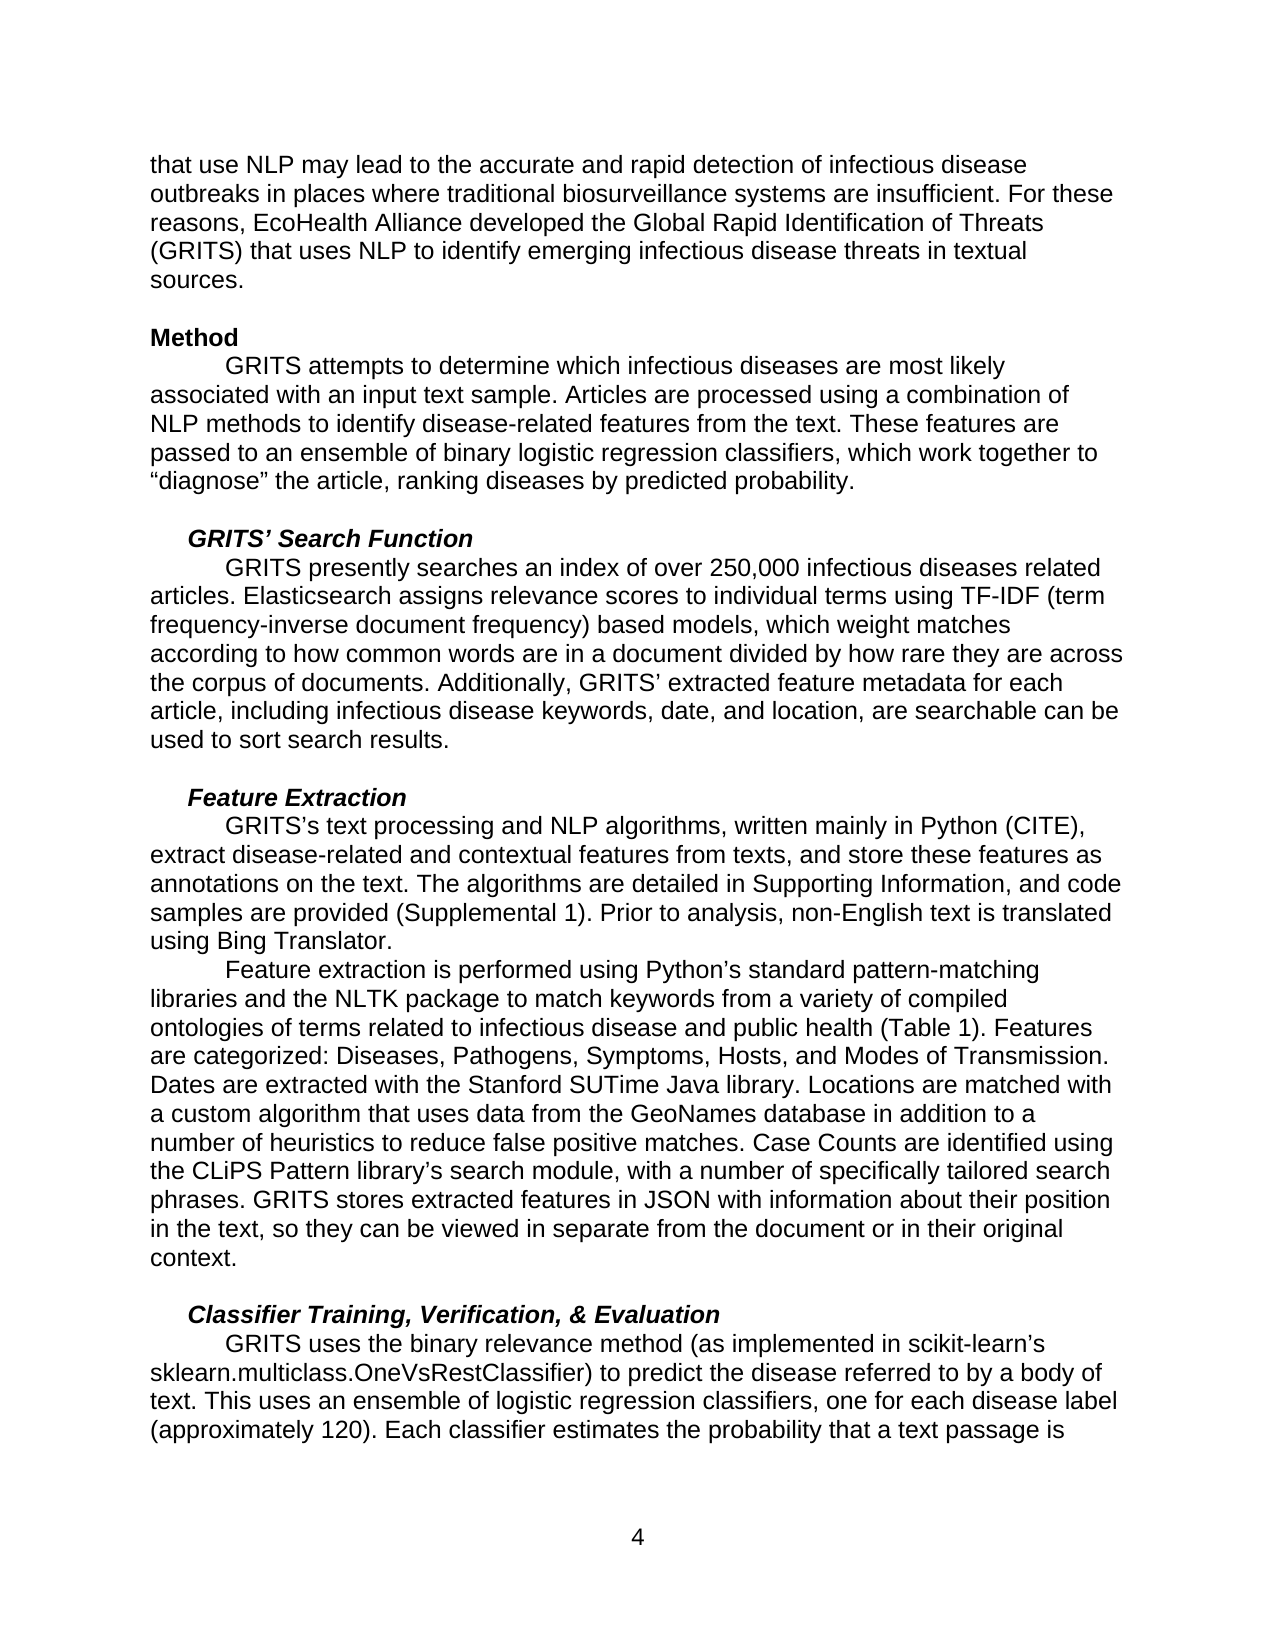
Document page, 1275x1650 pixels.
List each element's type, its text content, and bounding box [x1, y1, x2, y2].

text GRITS’s text processing and NLP algorithms, written mainly in Python (CITE), extract disease-related and contextual features from texts, and store these features as annotations on the text. The algorithms are detailed in Supporting Information, and code samples are provided (Supplemental 1). Prior to analysis, non-English text is translated using Bing Translator. [150, 811, 1125, 955]
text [150, 1329, 1125, 1444]
subtitle Method [150, 322, 1125, 351]
text Feature extraction is performed using Python’s standard pattern-matching libraries and the NLTK package to match keywords from a variety of compiled ontologies of terms related to infectious disease and public health (Table 1). Features are categorized: Diseases, Pathogens, Symptoms, Hosts, and Modes of Transmission. Dates are extracted with the Stanford SUTime Java library. Locations are matched with a custom algorithm that uses data from the GeoNames database in addition to a number of heuristics to reduce false positive matches. Case Counts are identified using the CLiPS Pattern library’s search module, with a number of specifically tailored search phrases. GRITS stores extracted features in JSON with information about their position in the text, so they can be viewed in separate from the document or in their original context. [150, 955, 1125, 1271]
text GRITS presently searches an index of over 250,000 infectious diseases related articles. Elasticsearch assigns relevance scores to individual terms using TF-IDF (term frequency-inverse document frequency) based models, which weight matches according to how common words are in a document divided by how rare they are across the corpus of documents. Additionally, GRITS’ extracted feature metadata for each article, including infectious disease keywords, date, and location, are searchable can be used to sort search results. [150, 552, 1125, 754]
subtitle GRITS’ Search Function [187, 524, 1125, 552]
subtitle Feature Extraction [187, 782, 1125, 811]
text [150, 150, 1125, 294]
text GRITS attempts to determine which infectious diseases are most likely associated with an input text sample. Articles are processed using a combination of NLP methods to identify disease-related features from the text. These features are passed to an ensemble of binary logistic regression classifiers, which work together to “diagnose” the article, ranking diseases by predicted probability. [150, 351, 1125, 495]
subtitle Classifier Training, Verification, & Evaluation [187, 1300, 1125, 1329]
